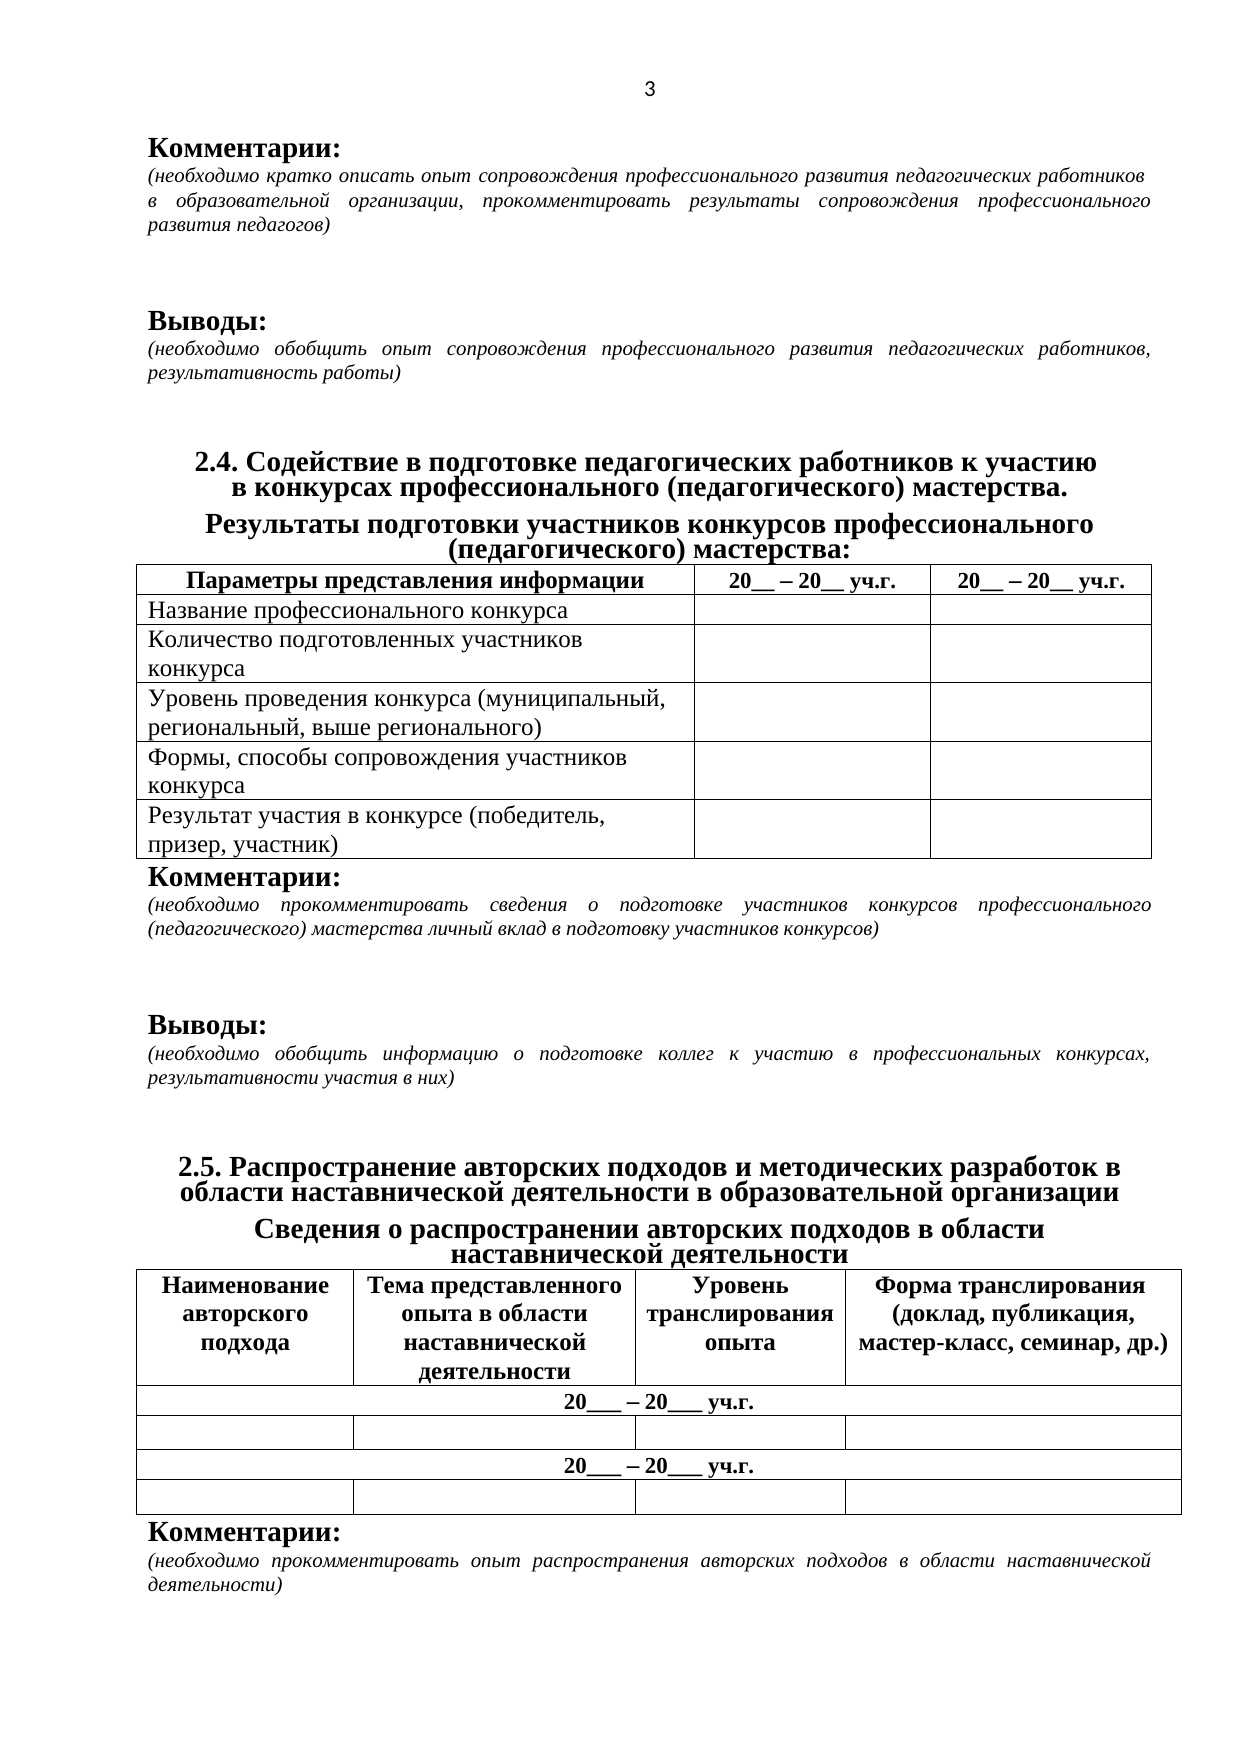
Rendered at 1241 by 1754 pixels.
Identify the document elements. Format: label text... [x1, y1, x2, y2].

table_cell [636, 1480, 845, 1513]
table_cell [931, 800, 1151, 858]
table_header Параметры представления информации [137, 565, 694, 594]
text Комментарии: [148, 1515, 1152, 1548]
table_cell [931, 742, 1151, 799]
table_cell [137, 1416, 353, 1449]
table_cell [695, 625, 930, 682]
table_cell [137, 1480, 353, 1513]
text (необходимо обобщить опыт сопровождения профессионального развития педагогических работников, результативность работы) [148, 336, 1152, 384]
table_cell [636, 1416, 845, 1449]
table_cell [354, 1480, 635, 1513]
text Комментарии: [148, 859, 1152, 892]
text (необходимо прокомментировать сведения о подготовке участников конкурсов профессионального (педагогического) мастерства личный вклад в подготовку участников конкурсов) [148, 892, 1152, 940]
table_cell [931, 683, 1151, 741]
table_cell [931, 595, 1151, 623]
table_cell Уровень проведения конкурса (муниципальный, региональный, выше регионального) [137, 683, 694, 741]
table_cell 20___ – 20___ уч.г. [137, 1450, 1181, 1479]
text (необходимо кратко описать опыт сопровождения профессионального развития педагогических работников в образовательной организации, прокомментировать результаты сопровождения профессионального развития педагогов) [148, 163, 1152, 236]
text 2.5. Распространение авторских подходов и методических разработок в области наставнической деятельности в образовательной организации [148, 1156, 1152, 1206]
table_cell Количество подготовленных участников конкурса [137, 625, 694, 682]
text (необходимо обобщить информацию о подготовке коллег к участию в профессиональных конкурсах, результативности участия в них) [148, 1041, 1152, 1089]
table_header 20__ – 20__ уч.г. [695, 565, 930, 594]
table_cell Формы, способы сопровождения участников конкурса [137, 742, 694, 799]
table_cell 20___ – 20___ уч.г. [137, 1386, 1181, 1414]
table_header Наименование авторского подхода [137, 1270, 353, 1385]
table_header 20__ – 20__ уч.г. [931, 565, 1151, 594]
table_header Тема представленного опыта в области наставнической деятельности [354, 1270, 635, 1385]
table_cell [846, 1480, 1181, 1513]
table_cell [695, 742, 930, 799]
table_cell [931, 625, 1151, 682]
table_cell [695, 800, 930, 858]
table_cell [695, 595, 930, 623]
text Выводы: [148, 303, 1152, 336]
table_header Форма транслирования (доклад, публикация, мастер-класс, семинар, др.) [846, 1270, 1181, 1385]
table_header Уровень транслирования опыта [636, 1270, 845, 1385]
text Комментарии: [148, 130, 1152, 163]
text Выводы: [148, 1007, 1152, 1041]
text (необходимо прокомментировать опыт распространения авторских подходов в области наставнической деятельности) [148, 1548, 1152, 1596]
table_cell [695, 683, 930, 741]
text 2.4. Содействие в подготовке педагогических работников к участию в конкурсах профессионального (педагогического) мастерства. [148, 451, 1152, 501]
text Сведения о распространении авторских подходов в области наставнической деятельности [148, 1219, 1152, 1269]
text Результаты подготовки участников конкурсов профессионального (педагогического) мастерства: [148, 514, 1152, 564]
table_cell [846, 1416, 1181, 1449]
table_cell Результат участия в конкурсе (победитель, призер, участник) [137, 800, 694, 858]
table_cell [354, 1416, 635, 1449]
table_cell Название профессионального конкурса [137, 595, 694, 623]
